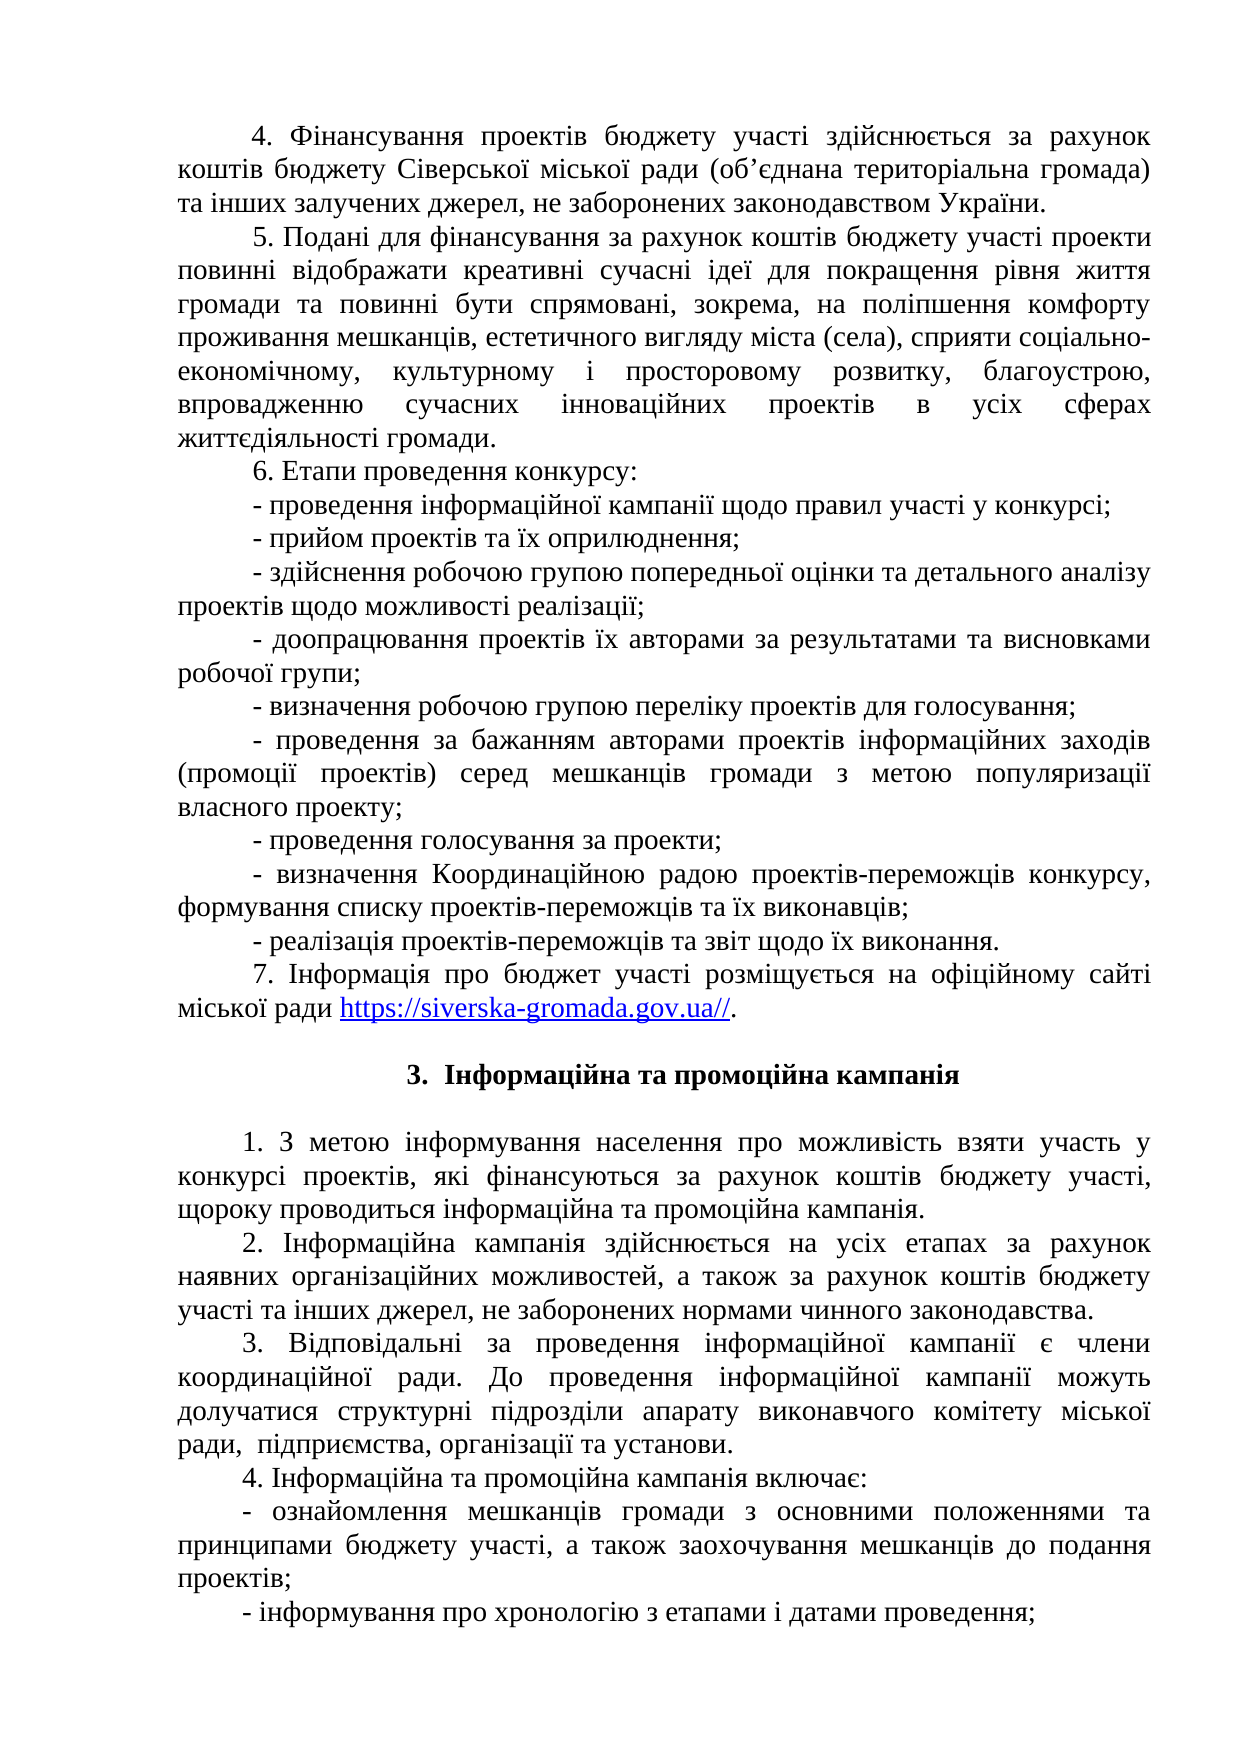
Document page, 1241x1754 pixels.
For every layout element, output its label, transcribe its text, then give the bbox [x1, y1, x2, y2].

text 4. Інформаційна та промоційна кампанія включає: [177, 1460, 1152, 1493]
text - доопрацювання проектів їх авторами за результатами та висновками робочої групи; [177, 621, 1152, 688]
text - визначення Координаційною радою проектів-переможців конкурсу, формування списку проектів-переможців та їх виконавців; [177, 856, 1152, 923]
text - визначення робочою групою переліку проектів для голосування; [177, 688, 1152, 722]
text - здійснення робочою групою попередньої оцінки та детального аналізу проектів щодо можливості реалізації; [177, 554, 1152, 621]
text - проведення інформаційної кампанії щодо правил участі у конкурсі; [177, 487, 1152, 521]
text 2. Інформаційна кампанія здійснюється на усіх етапах за рахунок наявних організаційних можливостей, а також за рахунок коштів бюджету участі та інших джерел, не заборонених нормами чинного законодавства. [177, 1225, 1152, 1326]
text 6. Етапи проведення конкурсу: [177, 453, 1152, 487]
text - інформування про хронологію з етапами і датами проведення; [177, 1594, 1152, 1627]
list Інформаційна та промоційна кампанія [215, 1057, 1152, 1091]
text - прийом проектів та їх оприлюднення; [177, 521, 1152, 554]
text 5. Подані для фінансування за рахунок коштів бюджету участі проекти повинні відображати креативні сучасні ідеї для покращення рівня життя громади та повинні бути спрямовані, зокрема, на поліпшення комфорту проживання мешканців, естетичного вигляду міста (села), сприяти соціально-економічному, культурному і просторовому розвитку, благоустрою, впровадженню сучасних інноваційних проектів в усіх сферах життєдіяльності громади. [177, 219, 1152, 453]
text - реалізація проектів-переможців та звіт щодо їх виконання. [177, 923, 1152, 957]
text 3. Відповідальні за проведення інформаційної кампанії є члени координаційної ради. До проведення інформаційної кампанії можуть долучатися структурні підрозділи апарату виконавчого комітету міської ради, підприємства, організації та установи. [177, 1326, 1152, 1460]
text 7. Інформація про бюджет участі розміщується на офіційному сайті міської ради https://siverska-gromada.gov.ua//. [177, 957, 1152, 1024]
text - ознайомлення мешканців громади з основними положеннями та принципами бюджету участі, а також заохочування мешканців до подання проектів; [177, 1493, 1152, 1594]
text 4. Фінансування проектів бюджету участі здійснюється за рахунок коштів бюджету Сіверської міської ради (об’єднана територіальна громада) та інших залучених джерел, не заборонених законодавством України. [177, 118, 1152, 219]
text - проведення за бажанням авторами проектів інформаційних заходів (промоції проектів) серед мешканців громади з метою популяризації власного проекту; [177, 722, 1152, 822]
text 1. З метою інформування населення про можливість взяти участь у конкурсі проектів, які фінансуються за рахунок коштів бюджету участі, щороку проводиться інформаційна та промоційна кампанія. [177, 1124, 1152, 1225]
text - проведення голосування за проекти; [177, 822, 1152, 856]
